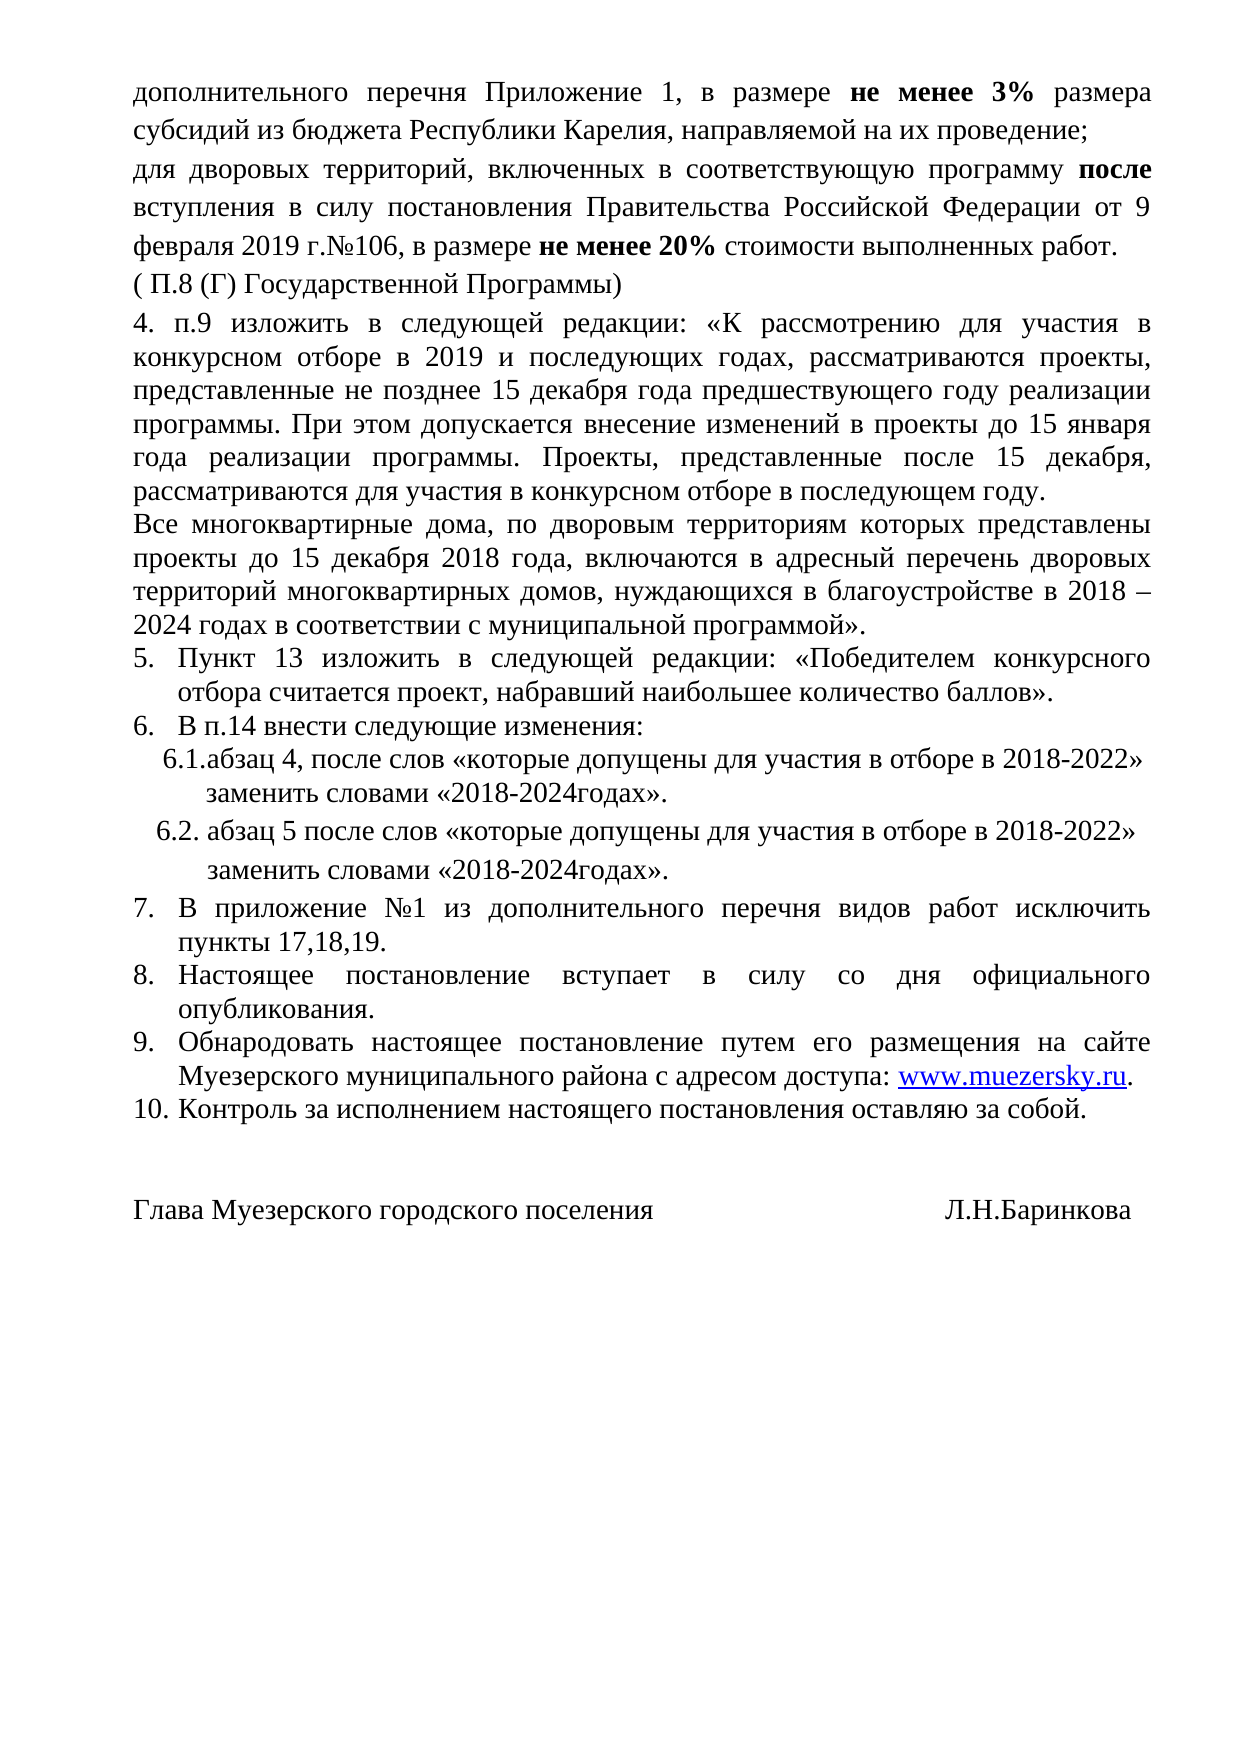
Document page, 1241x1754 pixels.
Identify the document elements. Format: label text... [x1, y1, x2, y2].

text заменить словами «2018-2024годах». [119, 852, 1152, 885]
list Обнародовать настоящее постановление путем его размещения на сайте Муезерского муниципального района с адресом доступа: www.muezersky.ru. [133, 1024, 1152, 1092]
text заменить словами «2018-2024годах». [103, 775, 1152, 808]
text 6.2. абзац 5 после слов «которые допущены для участия в отборе в 2018-2022» [119, 813, 1152, 847]
text 4. п.9 изложить в следующей редакции: «К рассмотрению для участия в конкурсном отборе в 2019 и последующих годах, рассматриваются проекты, представленные не позднее 15 декабря года предшествующего году реализации программы. При этом допускается внесение изменений в проекты до 15 января года реализации программы. Проекты, представленные после 15 декабря, рассматриваются для участия в конкурсном отборе в последующем году. [133, 305, 1152, 506]
list Настоящее постановление вступает в силу со дня официального опубликования. [133, 957, 1152, 1024]
text Все многоквартирные дома, по дворовым территориям которых представлены проекты до 15 декабря 2018 года, включаются в адресный перечень дворовых территорий многоквартирных домов, нуждающихся в благоустройстве в 2018 – 2024 годах в соответствии с муниципальной программой». [133, 506, 1152, 641]
list В приложение №1 из дополнительного перечня видов работ исключить пункты 17,18,19. [133, 890, 1152, 957]
text для дворовых территорий, включенных в соответствующую программу после вступления в силу постановления Правительства Российской Федерации от 9 февраля 2019 г.№106, в размере не менее 20% стоимости выполненных работ. [133, 151, 1152, 262]
list В п.14 внести следующие изменения: [133, 708, 1152, 741]
list Пункт 13 изложить в следующей редакции: «Победителем конкурсного отбора считается проект, набравший наибольшее количество баллов». [133, 641, 1152, 708]
list абзац 4, после слов «которые допущены для участия в отборе в 2018-2022» [162, 741, 1152, 775]
list Контроль за исполнением настоящего постановления оставляю за собой. [133, 1092, 1152, 1125]
text ( П.8 (Г) Государственной Программы) [133, 267, 1152, 300]
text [133, 74, 1152, 146]
text Глава Муезерского городского поселения Л.Н.Баринкова [133, 1192, 1152, 1226]
